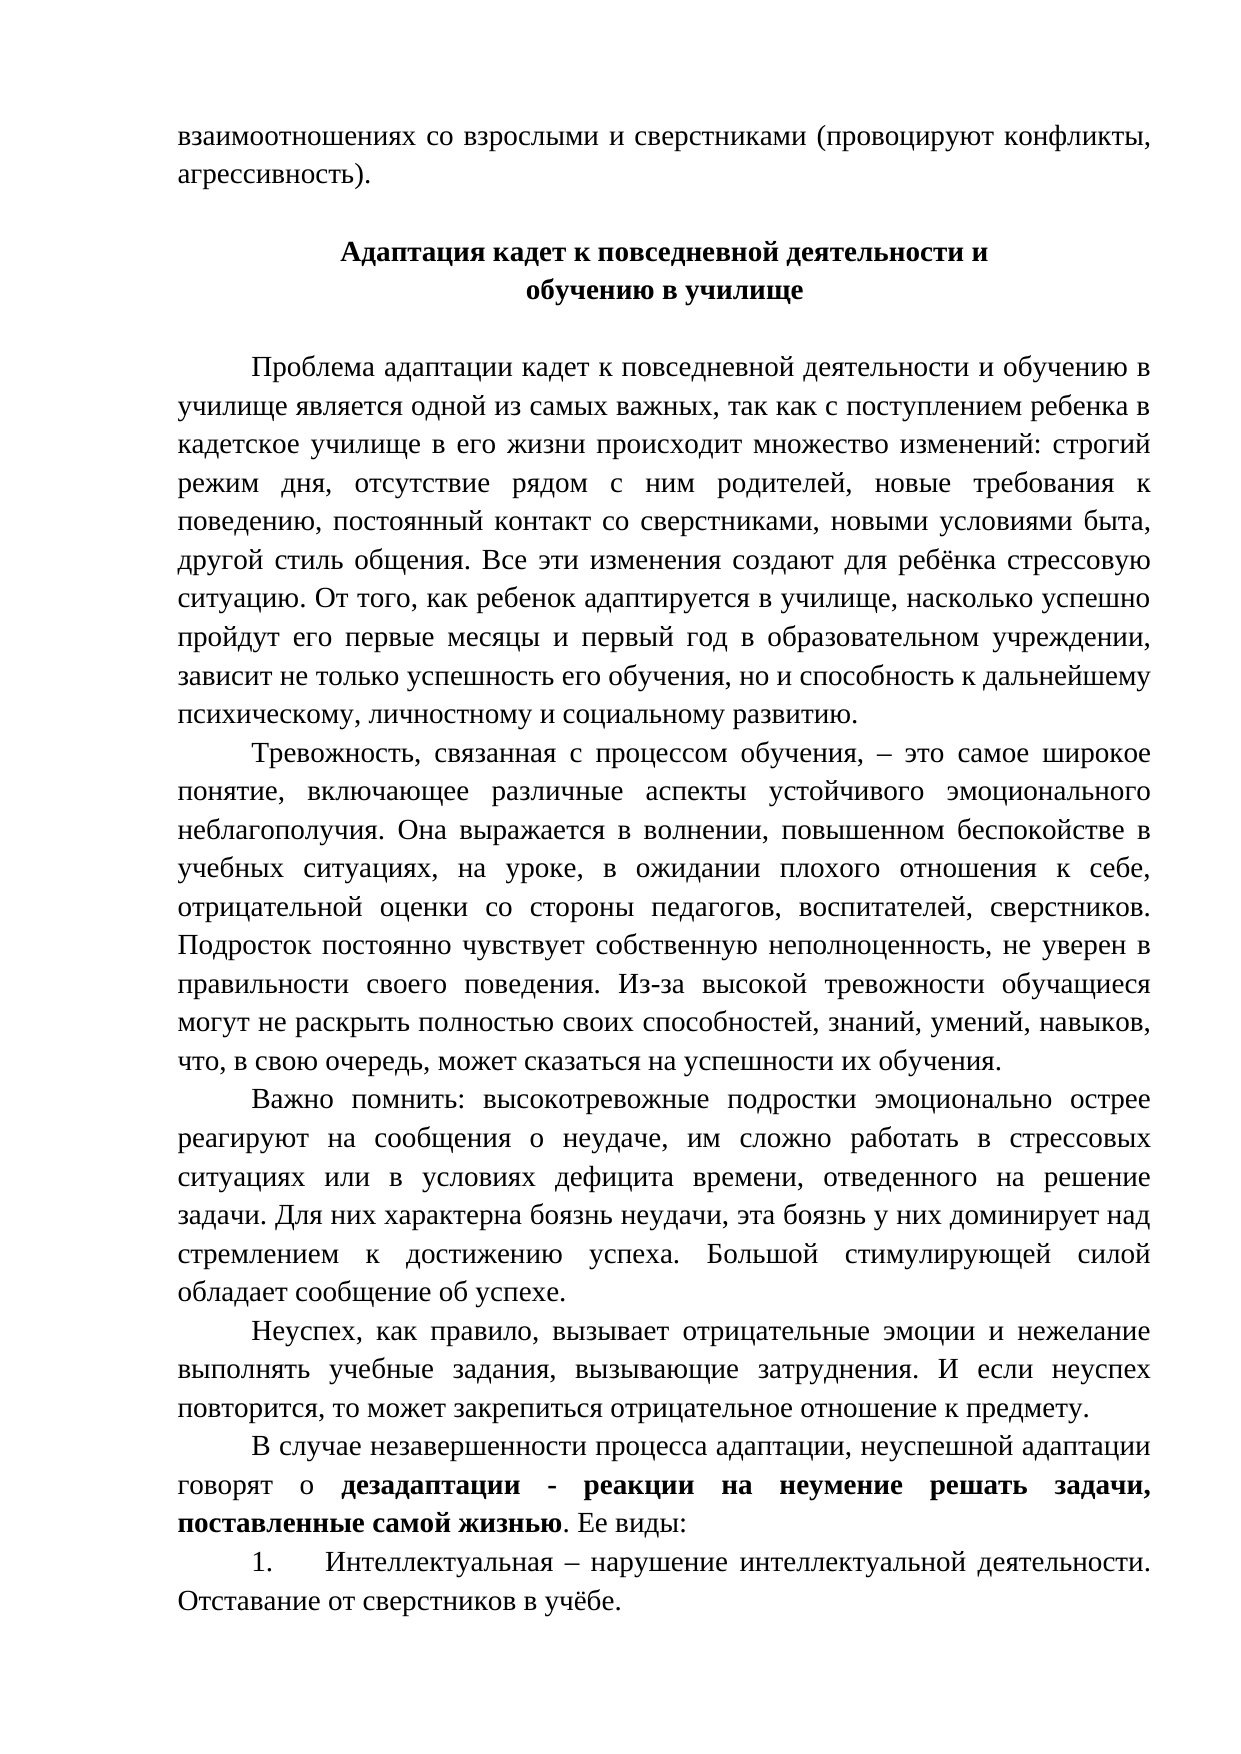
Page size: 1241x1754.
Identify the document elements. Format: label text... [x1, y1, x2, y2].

text Проблема адаптации кадет к повседневной деятельности и обучению в училище является одной из самых важных, так как с поступлением ребенка в кадетское училище в его жизни происходит множество изменений: строгий режим дня, отсутствие рядом с ним родителей, новые требования к поведению, постоянный контакт со сверстниками, новыми условиями быта, другой стиль общения. Все эти изменения создают для ребёнка стрессовую ситуацию. От того, как ребенок адаптируется в училище, насколько успешно пройдут его первые месяцы и первый год в образовательном учреждении, зависит не только успешность его обучения, но и способность к дальнейшему психическому, личностному и социальному развитию. [177, 349, 1152, 730]
text Важно помнить: высокотревожные подростки эмоционально острее реагируют на сообщения о неудаче, им сложно работать в стрессовых ситуациях или в условиях дефицита времени, отведенного на решение задачи. Для них характерна боязнь неудачи, эта боязнь у них доминирует над стремлением к достижению успеха. Большой стимулирующей силой обладает сообщение об успехе. [177, 1082, 1152, 1308]
text В случае незавершенности процесса адаптации, неуспешной адаптации говорят о дезадаптации - реакции на неумение решать задачи, поставленные самой жизнью. Ее виды: [177, 1428, 1152, 1539]
text обучению в училище [177, 272, 1152, 306]
text 1. Интеллектуальная – нарушение интеллектуальной деятельности. Отставание от сверстников в учёбе. [177, 1544, 1152, 1616]
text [177, 118, 1152, 190]
text Тревожность, связанная с процессом обучения, – это самое широкое понятие, включающее различные аспекты устойчивого эмоционального неблагополучия. Она выражается в волнении, повышенном беспокойстве в учебных ситуациях, на уроке, в ожидании плохого отношения к себе, отрицательной оценки со стороны педагогов, воспитателей, сверстников. Подросток постоянно чувствует собственную неполноценность, не уверен в правильности своего поведения. Из-за высокой тревожности обучащиеся могут не раскрыть полностью своих способностей, знаний, умений, навыков, что, в свою очередь, может сказаться на успешности их обучения. [177, 735, 1152, 1077]
text Неуспех, как правило, вызывает отрицательные эмоции и нежелание выполнять учебные задания, вызывающие затруднения. И если неуспех повторится, то может закрепиться отрицательное отношение к предмету. [177, 1313, 1152, 1423]
text Адаптация кадет к повседневной деятельности и [177, 234, 1152, 267]
